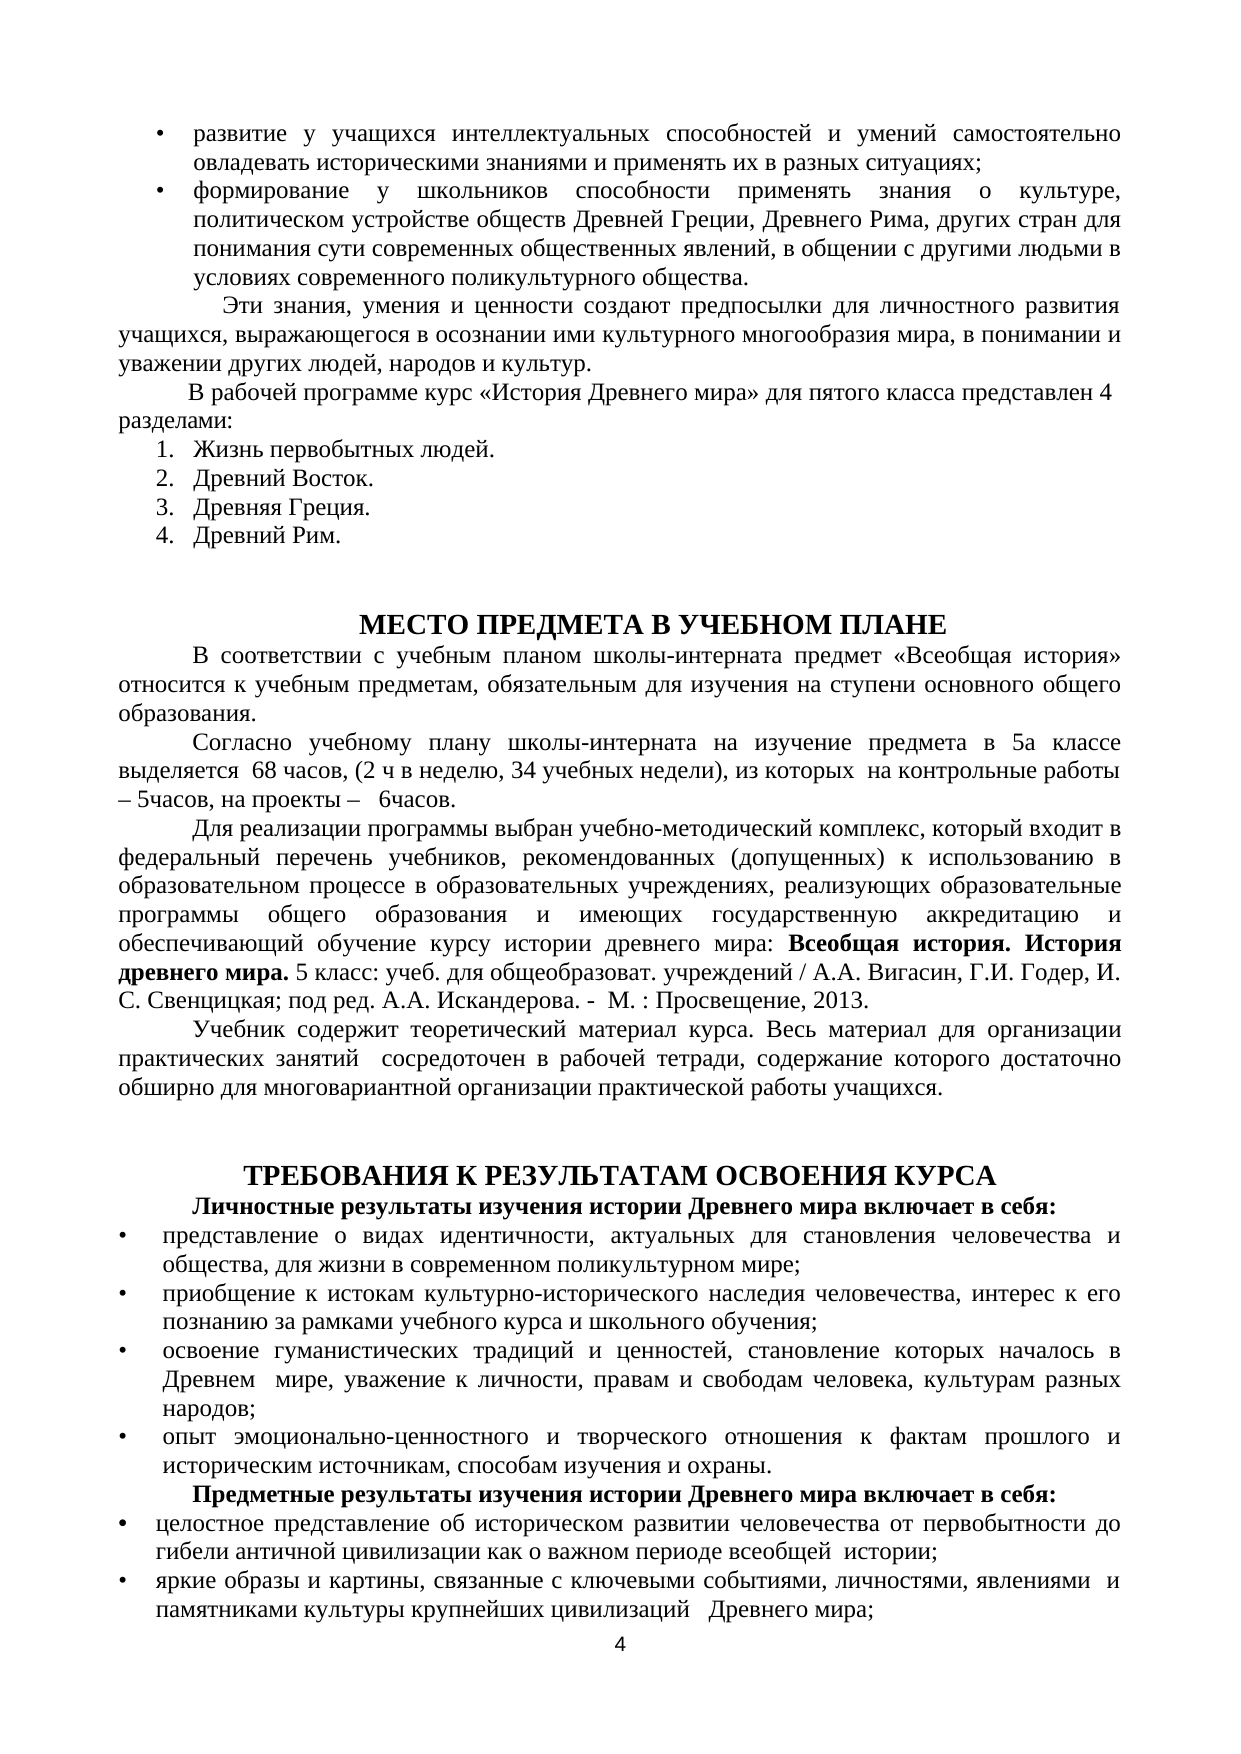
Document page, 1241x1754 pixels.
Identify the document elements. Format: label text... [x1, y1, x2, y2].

text Согласно учебному плану школы-интерната на изучение предмета в 5а классе выделяется 68 часов, (2 ч в неделю, 34 учебных недели), из которых на контрольные работы – 5часов, на проекты – 6часов. [118, 727, 1122, 813]
text Эти знания, умения и ценности создают предпосылки для личностного развития учащихся, выражающегося в осознании ими культурного многообразия мира, в понимании и уважении других людей, народов и культур. [118, 291, 1122, 377]
list опыт эмоционально-ценностного и творческого отношения к фактам прошлого и историческим источникам, способам изучения и охраны. [118, 1421, 1122, 1479]
list целостное представление об историческом развитии человечества от первобытности до гибели античной цивилизации как о важном периоде всеобщей истории; [118, 1508, 1122, 1565]
text Учебник содержит теоретический материал курса. Весь материал для организации практических занятий сосредоточен в рабочей тетради, содержание которого достаточно обширно для многовариантной организации практической работы учащихся. [118, 1014, 1122, 1100]
text В соответствии с учебным планом школы-интерната предмет «Всеобщая история» относится к учебным предметам, обязательным для изучения на ступени основного общего образования. [118, 640, 1122, 727]
text Личностные результаты изучения истории Древнего мира включает в себя: [118, 1191, 1122, 1220]
list формирование у школьников способности применять знания о культуре, политическом устройстве обществ Древней Греции, Древнего Рима, других стран для понимания сути современных общественных явлений, в общении с другими людьми в условиях современного поликультурного общества. [156, 176, 1122, 291]
list Древняя Греция. [156, 492, 1113, 521]
list представление о видах идентичности, актуальных для становления человечества и общества, для жизни в современном поликультурном мире; [118, 1220, 1122, 1278]
text В рабочей программе курс «История Древнего мира» для пятого класса представлен 4 разделами: [118, 377, 1113, 434]
list освоение гуманистических традиций и ценностей, становление которых началось в Древнем мире, уважение к личности, правам и свободам человека, культурам разных народов; [118, 1335, 1122, 1421]
list МЕСТО ПРЕДМЕТА В УЧЕБНОМ ПЛАНЕ [193, 607, 1113, 640]
list Древний Восток. [156, 463, 1113, 492]
list развитие у учащихся интеллектуальных способностей и умений самостоятельно овладевать историческими знаниями и применять их в разных ситуациях; [156, 118, 1122, 176]
text Требования к результатам освоения курса [118, 1158, 1122, 1191]
list приобщение к истокам культурно-исторического наследия человечества, интерес к его познанию за рамками учебного курса и школьного обучения; [118, 1278, 1122, 1335]
list Жизнь первобытных людей. [156, 434, 1113, 463]
text Для реализации программы выбран учебно-методический комплекс, который входит в федеральный перечень учебников, рекомендованных (допущенных) к использованию в образовательном процессе в образовательных учреждениях, реализующих образовательные программы общего образования и имеющих государственную аккредитацию и обеспечивающий обучение курсу истории древнего мира: Всеобщая история. История древнего мира. 5 класс: учеб. для общеобразоват. учреждений / А.А. Вигасин, Г.И. Годер, И. С. Свенцицкая; под ред. А.А. Искандерова. - М. : Просвещение, 2013. [118, 813, 1122, 1014]
list Древний Рим. [156, 521, 1113, 549]
text Предметные результаты изучения истории Древнего мира включает в себя: [118, 1479, 1122, 1508]
list яркие образы и картины, связанные с ключевыми событиями, личностями, явлениями и памятниками культуры крупнейших цивилизаций Древнего мира; [118, 1565, 1122, 1623]
